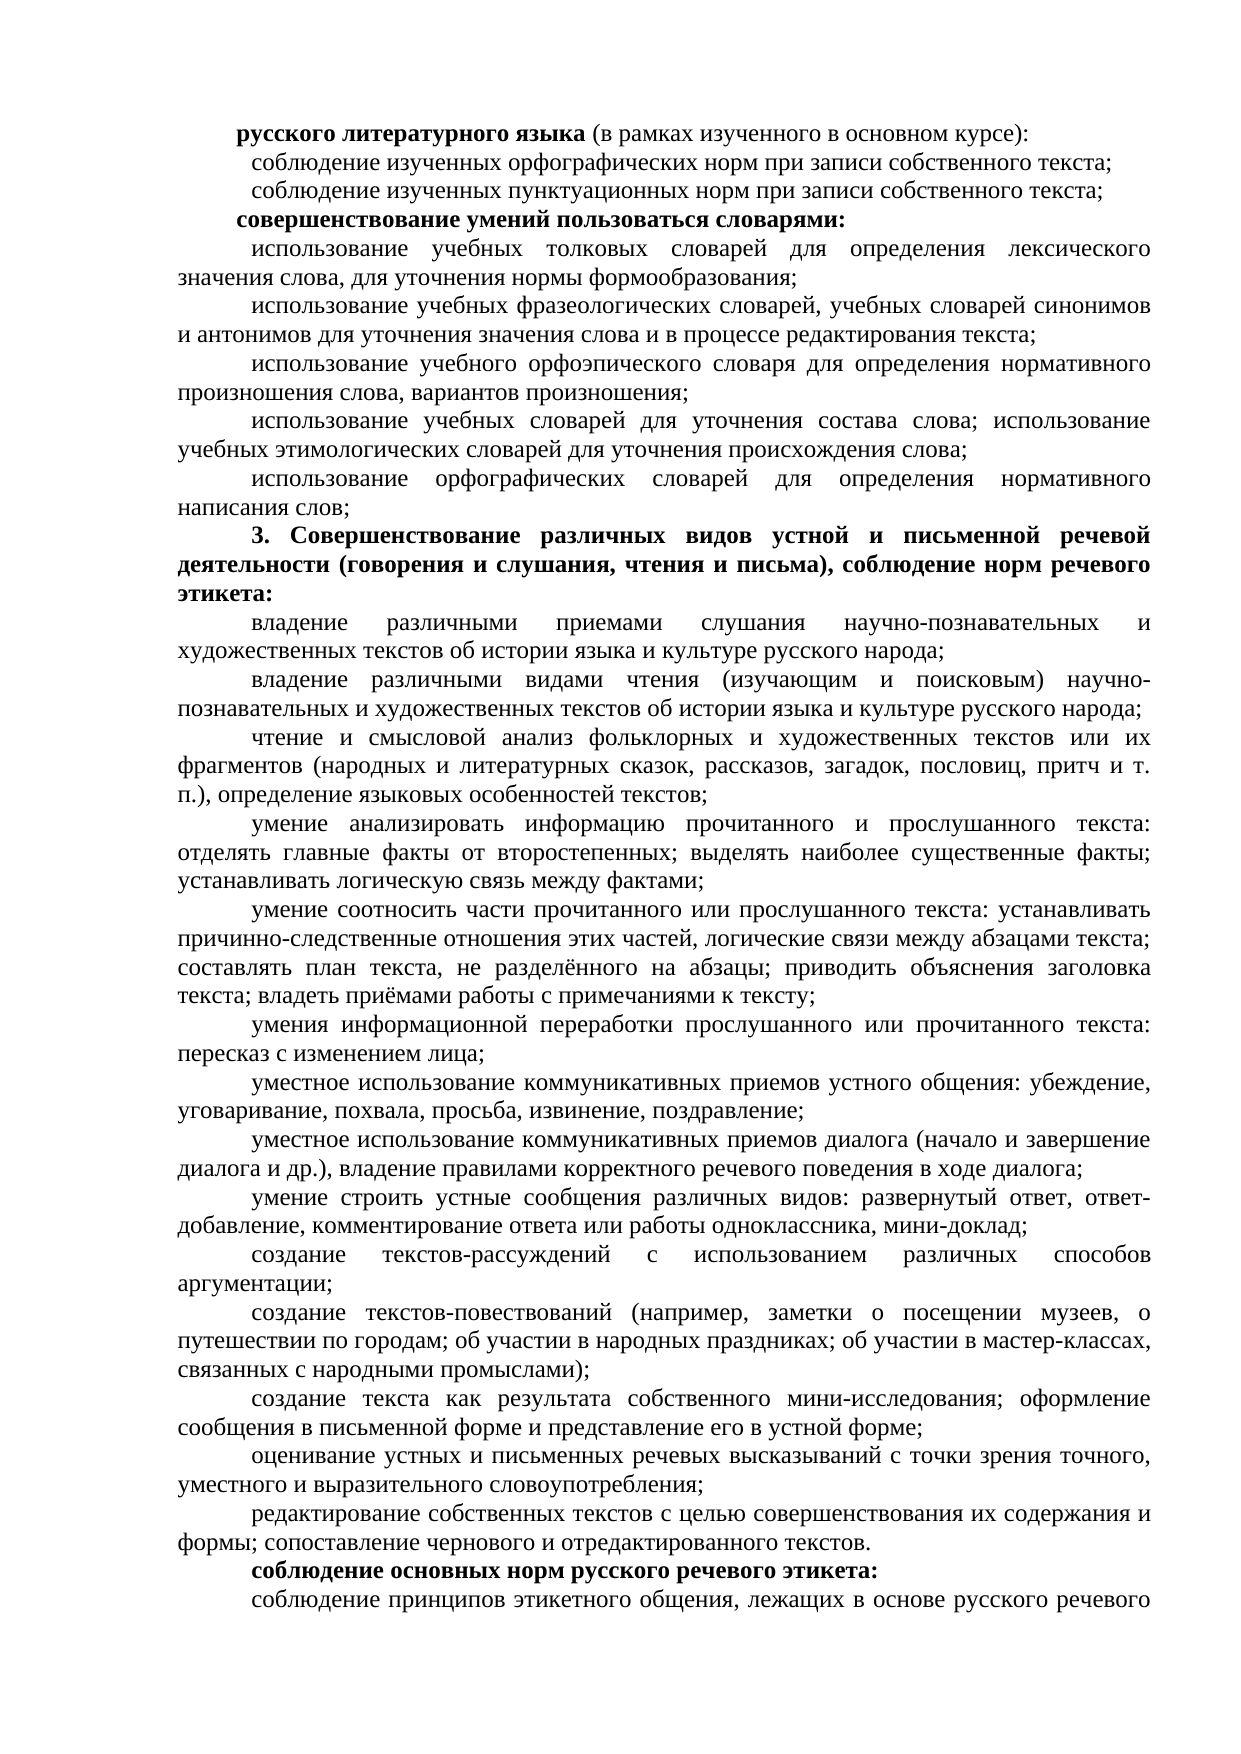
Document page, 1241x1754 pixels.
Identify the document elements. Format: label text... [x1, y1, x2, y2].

text владение различными видами чтения (изучающим и поисковым) научно-познавательных и художественных текстов об истории языка и культуре русского народа; [177, 664, 1152, 722]
text создание текстов-повествований (например, заметки о посещении музеев, о путешествии по городам; об участии в народных праздниках; об участии в мастер-классах, связанных с народными промыслами); [177, 1297, 1152, 1383]
text уместное использование коммуникативных приемов диалога (начало и завершение диалога и др.), владение правилами корректного речевого поведения в ходе диалога; [177, 1124, 1152, 1182]
text редактирование собственных текстов с целью совершенствования их содержания и формы; сопоставление чернового и отредактированного текстов. [177, 1498, 1152, 1556]
text создание текста как результата собственного мини-исследования; оформление сообщения в письменной форме и представление его в устной форме; [177, 1383, 1152, 1441]
text использование орфографических словарей для определения нормативного написания слов; [177, 463, 1152, 521]
text использование учебных фразеологических словарей, учебных словарей синонимов и антонимов для уточнения значения слова и в процессе редактирования текста; [177, 291, 1152, 348]
text соблюдение изученных орфографических норм при записи собственного текста; [177, 147, 1152, 176]
text использование учебных словарей для уточнения состава слова; использование учебных этимологических словарей для уточнения происхождения слова; [177, 406, 1152, 463]
text 3. Совершенствование различных видов устной и письменной речевой деятельности (говорения и слушания, чтения и письма), соблюдение норм речевого этикета: [177, 521, 1152, 607]
text использование учебных толковых словарей для определения лексического значения слова, для уточнения нормы формообразования; [177, 233, 1152, 291]
text соблюдение основных норм русского речевого этикета: [251, 1556, 1152, 1584]
text владение различными приемами слушания научно-познавательных и художественных текстов об истории языка и культуре русского народа; [177, 607, 1152, 664]
text умение анализировать информацию прочитанного и прослушанного текста: отделять главные факты от второстепенных; выделять наиболее существенные факты; устанавливать логическую связь между фактами; [177, 808, 1152, 894]
text умения информационной переработки прослушанного или прочитанного текста: пересказ с изменением лица; [177, 1009, 1152, 1067]
text чтение и смысловой анализ фольклорных и художественных текстов или их фрагментов (народных и литературных сказок, рассказов, загадок, пословиц, притч и т. п.), определение языковых особенностей текстов; [177, 722, 1152, 808]
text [236, 118, 1152, 147]
text соблюдение изученных пунктуационных норм при записи собственного текста; [177, 176, 1152, 204]
text оценивание устных и письменных речевых высказываний с точки зрения точного, уместного и выразительного словоупотребления; [177, 1441, 1152, 1498]
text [177, 1584, 1152, 1613]
text создание текстов-рассуждений с использованием различных способов аргументации; [177, 1239, 1152, 1297]
text умение соотносить части прочитанного или прослушанного текста: устанавливать причинно-следственные отношения этих частей, логические связи между абзацами текста; составлять план текста, не разделённого на абзацы; приводить объяснения заголовка текста; владеть приёмами работы с примечаниями к тексту; [177, 894, 1152, 1009]
text использование учебного орфоэпического словаря для определения нормативного произношения слова, вариантов произношения; [177, 348, 1152, 406]
text умение строить устные сообщения различных видов: развернутый ответ, ответ-добавление, комментирование ответа или работы одноклассника, мини-доклад; [177, 1182, 1152, 1239]
text уместное использование коммуникативных приемов устного общения: убеждение, уговаривание, похвала, просьба, извинение, поздравление; [177, 1067, 1152, 1124]
text совершенствование умений пользоваться словарями: [236, 204, 1152, 233]
